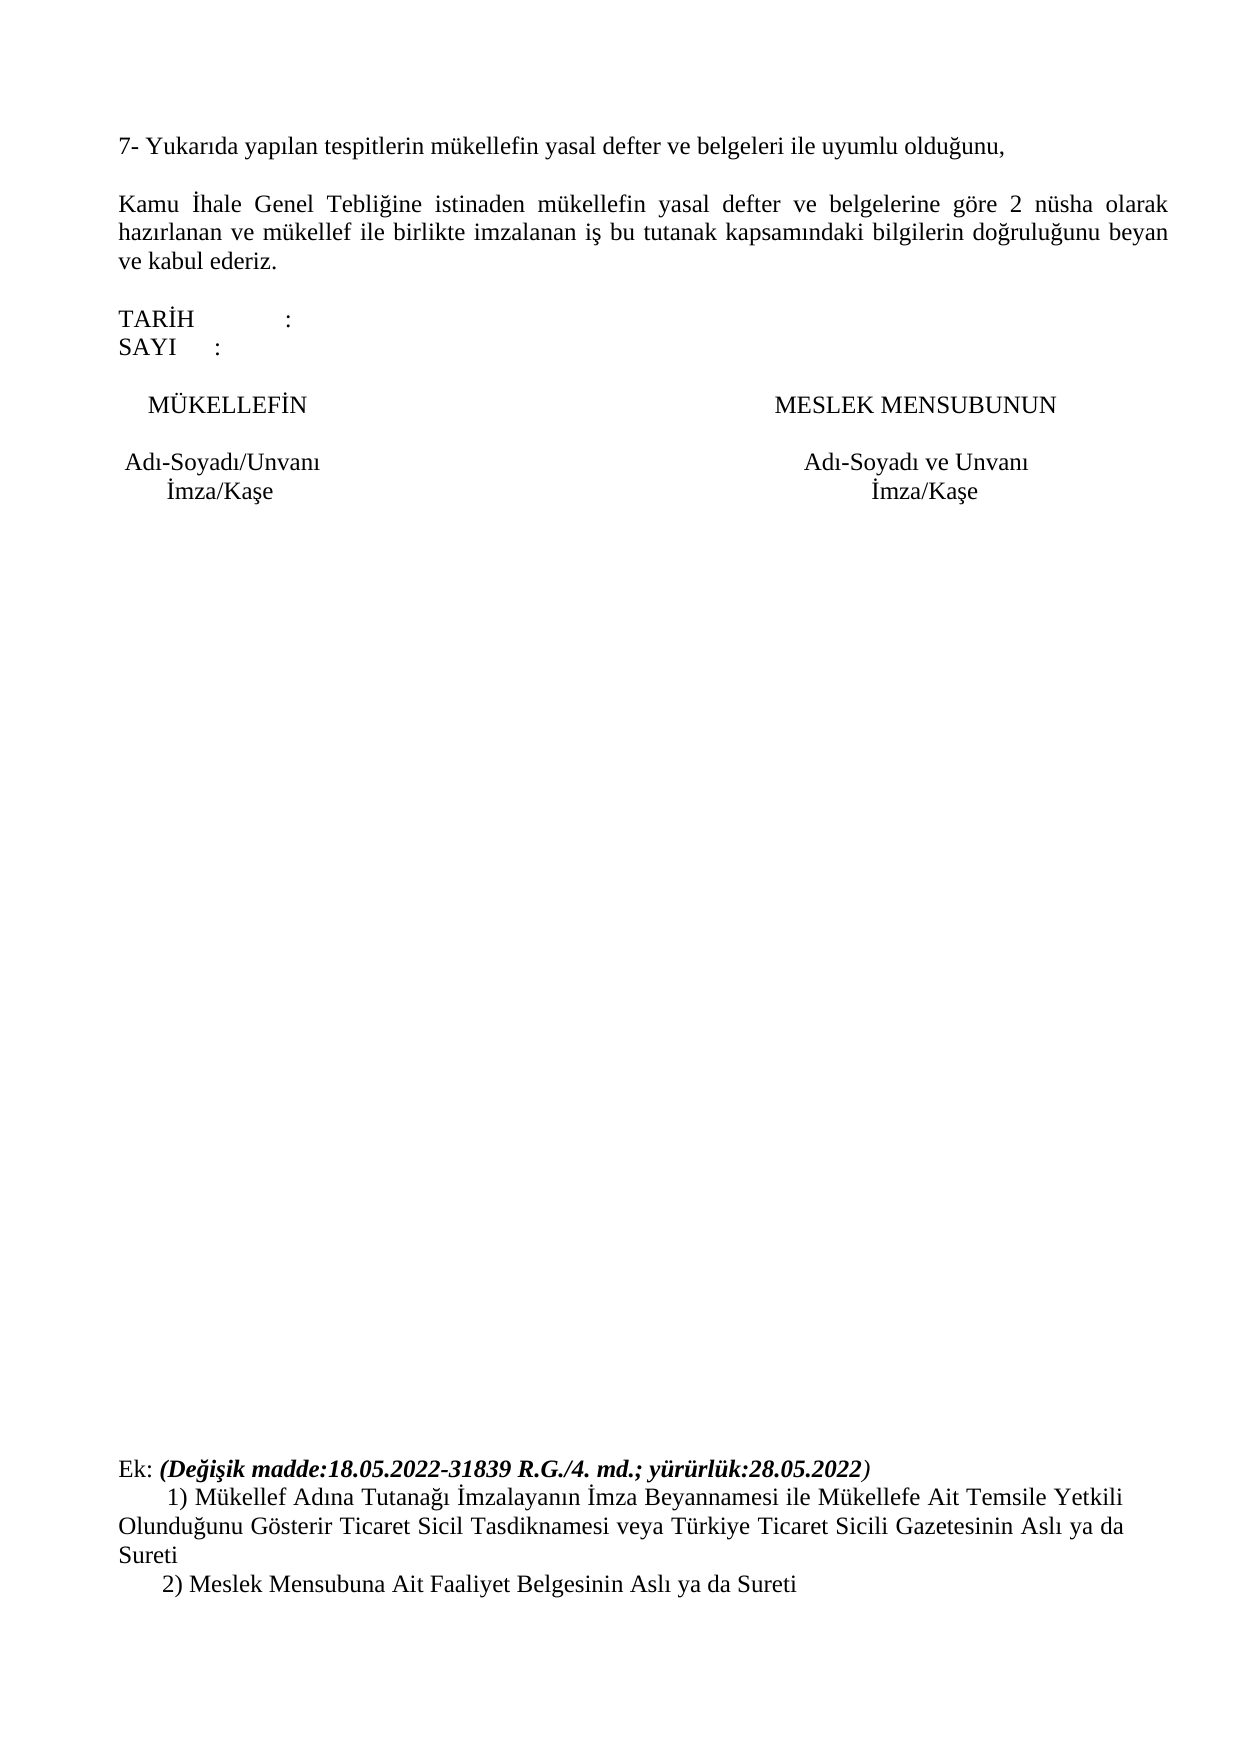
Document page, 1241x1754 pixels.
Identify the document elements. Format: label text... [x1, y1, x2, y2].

text Adı-Soyadı/Unvanı Adı-Soyadı ve Unvanı [118, 447, 1125, 476]
text Kamu İhale Genel Tebliğine istinaden mükellefin yasal defter ve belgelerine göre 2 nüsha olarak hazırlanan ve mükellef ile birlikte imzalanan iş bu tutanak kapsamındaki bilgilerin doğruluğunu beyan ve kabul ederiz. [118, 189, 1169, 275]
text SAYI : [118, 332, 1125, 361]
text 1) Mükellef Adına Tutanağı İmzalayanın İmza Beyannamesi ile Mükellefe Ait Temsile Yetkili Olunduğunu Gösterir Ticaret Sicil Tasdiknamesi veya Türkiye Ticaret Sicili Gazetesinin Aslı ya da Sureti [118, 1482, 1125, 1569]
text 7- Yukarıda yapılan tespitlerin mükellefin yasal defter ve belgeleri ile uyumlu olduğunu, [118, 131, 1184, 160]
text TARİH : [118, 304, 1125, 332]
text 2) Meslek Mensubuna Ait Faaliyet Belgesinin Aslı ya da Sureti [118, 1569, 1125, 1597]
text MÜKELLEFİN MESLEK MENSUBUNUN [118, 390, 1125, 419]
text Ek: (Değişik madde:18.05.2022-31839 R.G./4. md.; yürürlük:28.05.2022) [118, 1454, 1125, 1482]
text İmza/Kaşe İmza/Kaşe [118, 476, 1125, 505]
